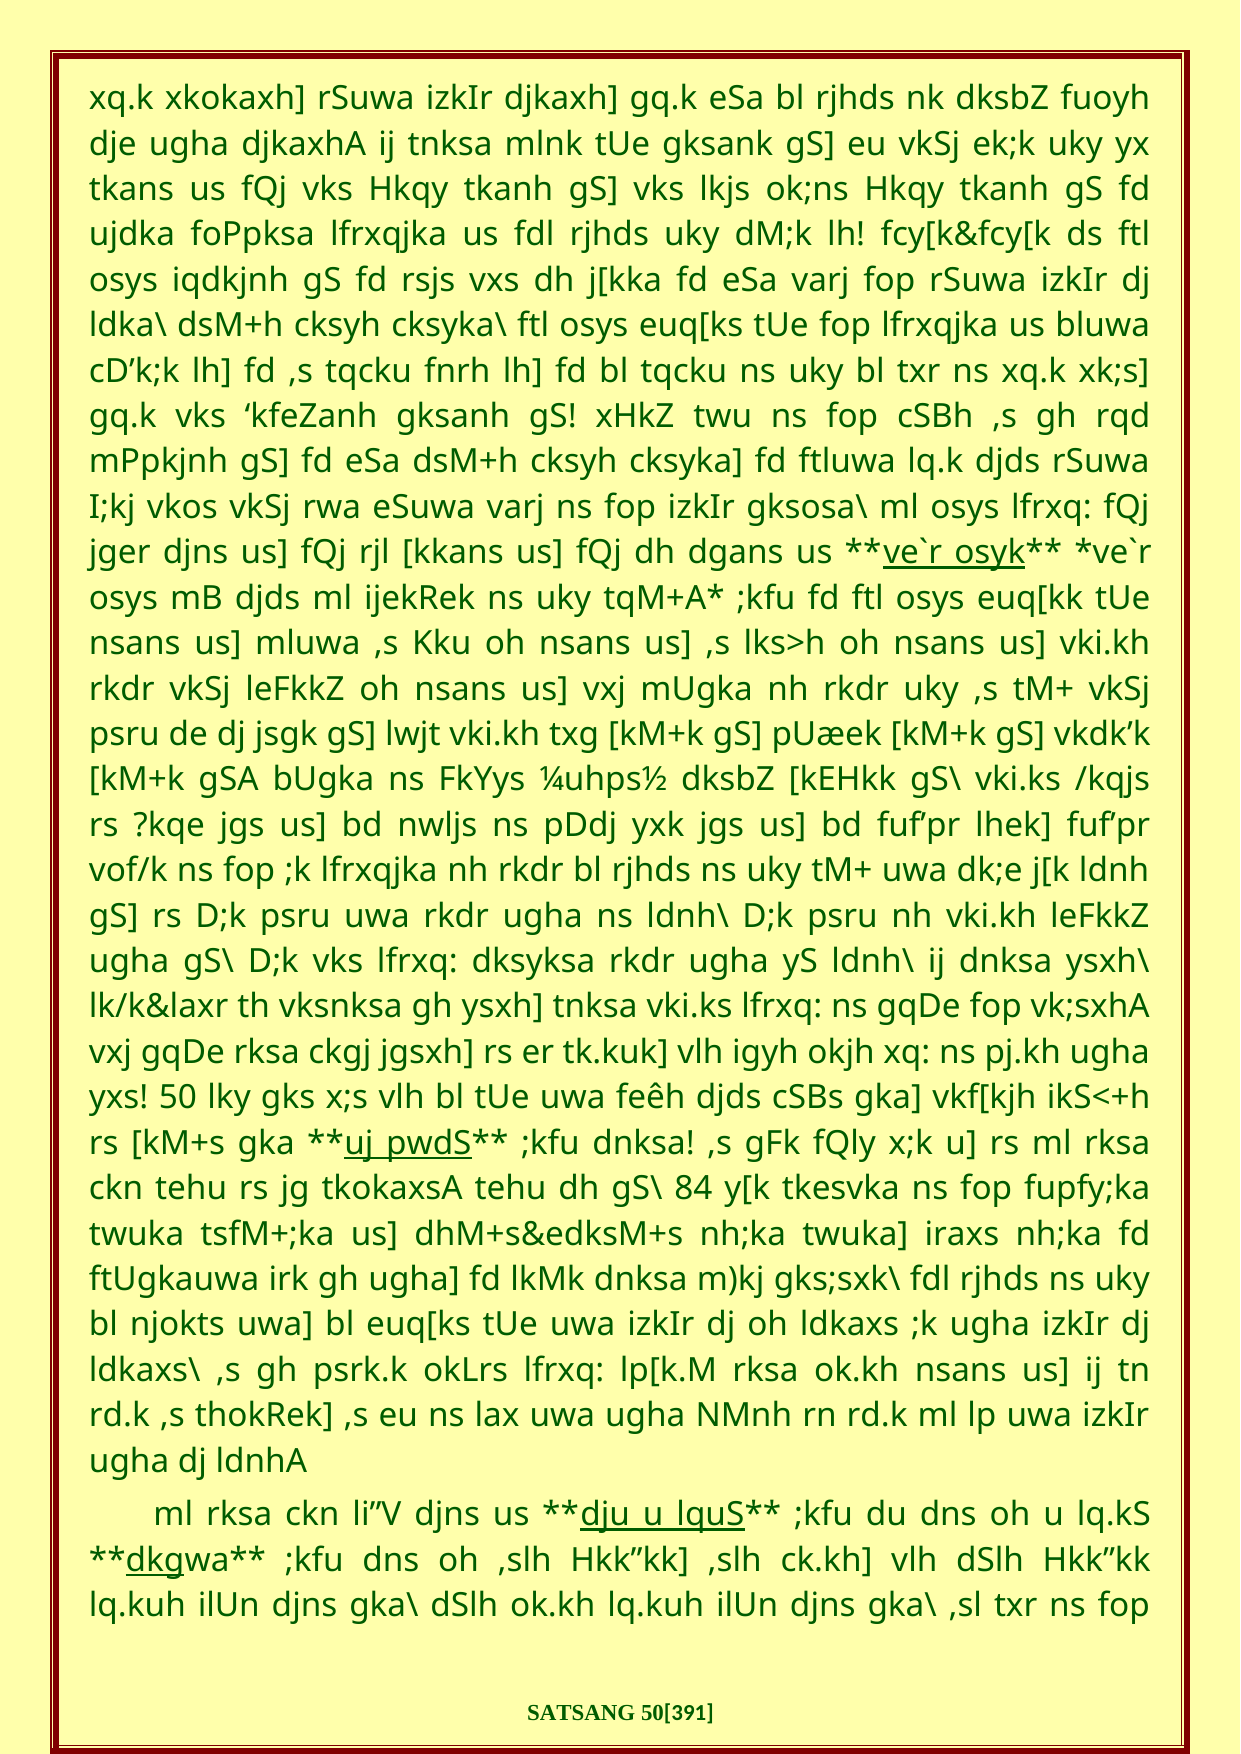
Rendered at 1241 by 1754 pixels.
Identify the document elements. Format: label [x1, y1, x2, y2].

text [89, 1490, 1152, 1626]
text [89, 74, 1152, 1482]
